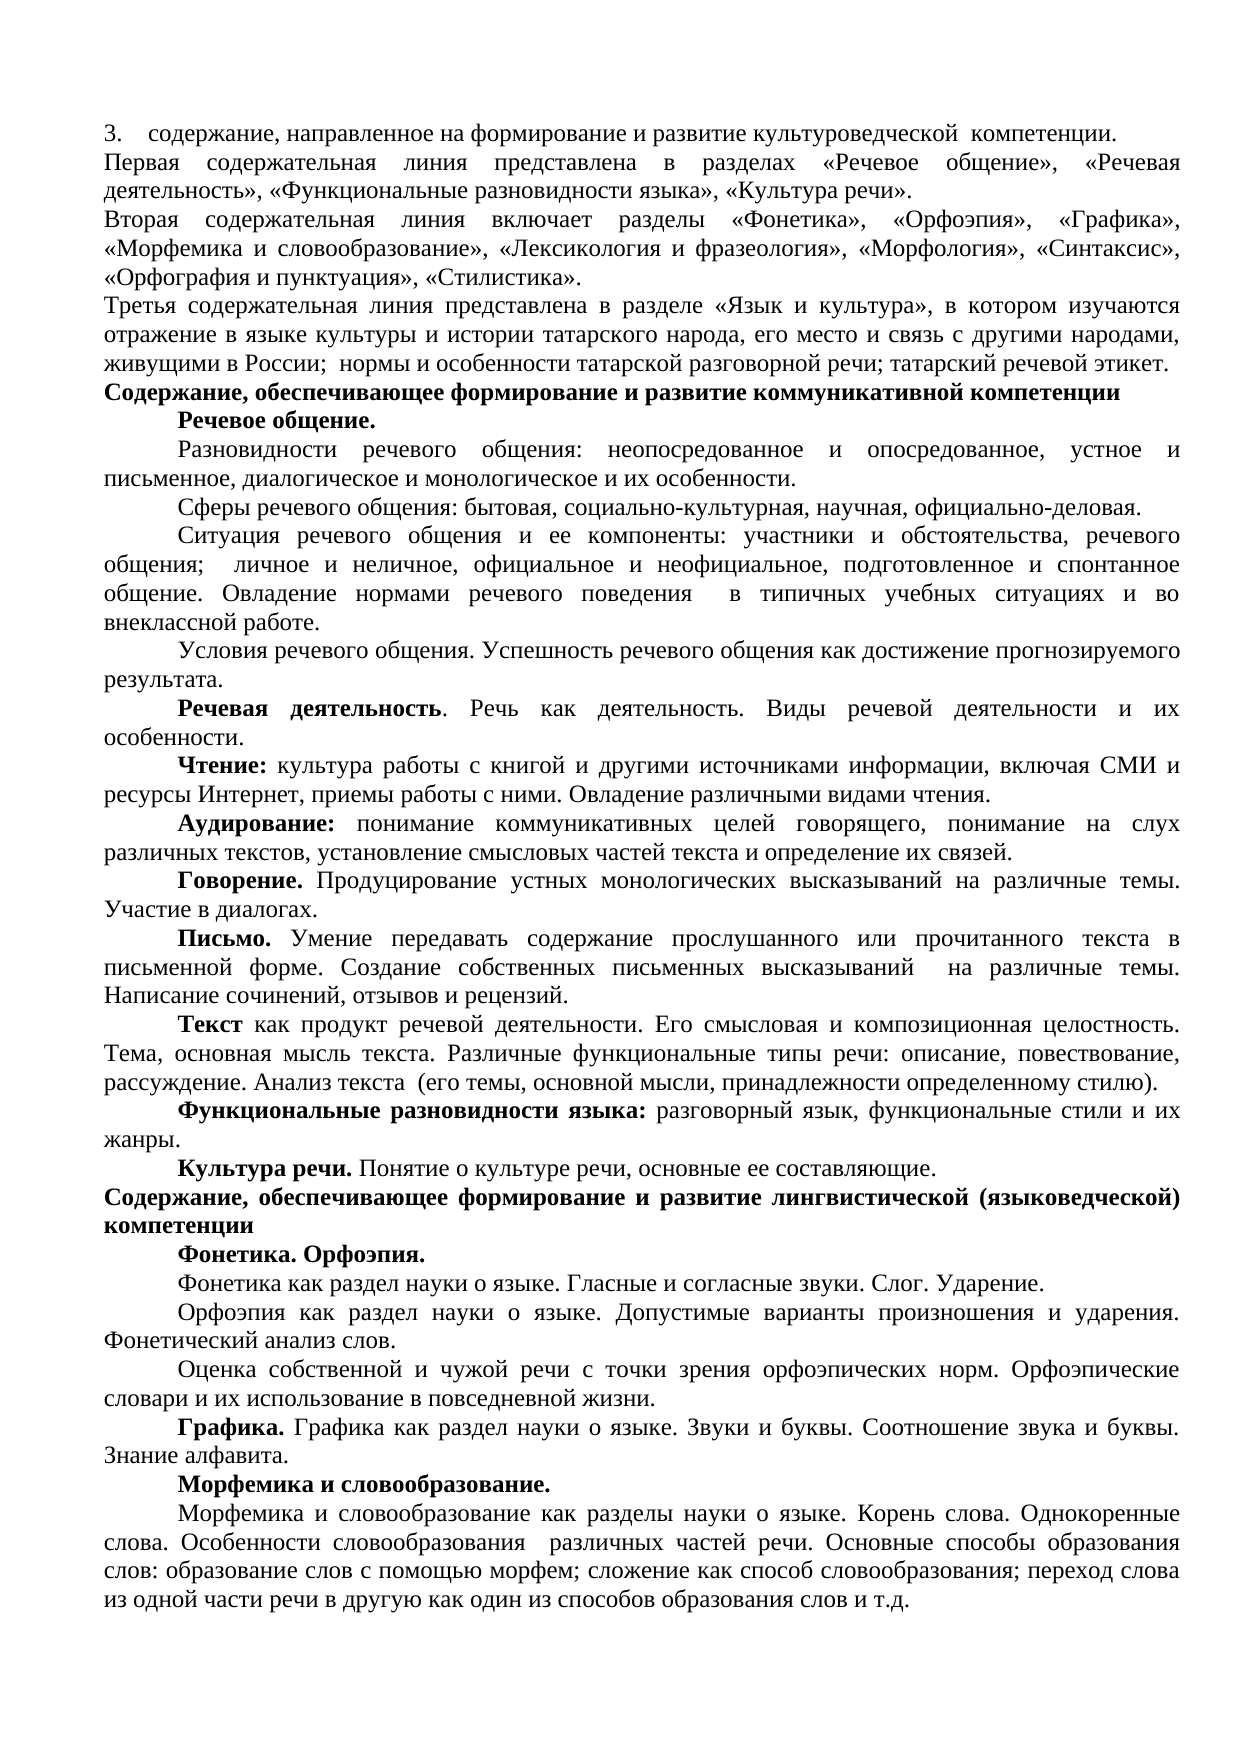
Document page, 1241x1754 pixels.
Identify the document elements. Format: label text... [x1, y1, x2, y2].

text Графика. Графика как раздел науки о языке. Звуки и буквы. Соотношение звука и буквы. Знание алфавита. [103, 1412, 1181, 1469]
text Текст как продукт речевой деятельности. Его смысловая и композиционная целостность. Тема, основная мысль текста. Различные функциональные типы речи: описание, повествование, рассуждение. Анализ текста (его темы, основной мысли, принадлежности определенному стилю). [103, 1009, 1181, 1096]
text Говорение. Продуцирование устных монологических высказываний на различные темы. Участие в диалогах. [103, 866, 1181, 923]
text Содержание, обеспечивающее формирование и развитие лингвистической (языковедческой) компетенции [103, 1182, 1181, 1239]
text Чтение: культура работы с книгой и другими источниками информации, включая СМИ и ресурсы Интернет, приемы работы с ними. Овладение различными видами чтения. [103, 751, 1181, 808]
text Ситуация речевого общения и ее компоненты: участники и обстоятельства, речевого общения; личное и неличное, официальное и неофициальное, подготовленное и спонтанное общение. Овладение нормами речевого поведения в типичных учебных ситуациях и во внеклассной работе. [103, 521, 1181, 636]
text Вторая содержательная линия включает разделы «Фонетика», «Орфоэпия», «Графика», «Морфемика и словообразование», «Лексикология и фразеология», «Морфология», «Синтаксис», «Орфография и пунктуация», «Стилистика». [103, 204, 1181, 291]
text Функциональные разновидности языка: разговорный язык, функциональные стили и их жанры. [103, 1096, 1181, 1153]
text Морфемика и словообразование как разделы науки о языке. Корень слова. Однокоренные слова. Особенности словообразования различных частей речи. Основные способы образования слов: образование слов с помощью морфем; сложение как способ словообразования; переход слова из одной части речи в другую как один из способов образования слов и т.д. [103, 1498, 1181, 1613]
text Разновидности речевого общения: неопосредованное и опосредованное, устное и письменное, диалогическое и монологическое и их особенности. [103, 434, 1181, 492]
text Сферы речевого общения: бытовая, социально-культурная, научная, официально-деловая. [103, 492, 1181, 521]
text Оценка собственной и чужой речи с точки зрения орфоэпических норм. Орфоэпические словари и их использование в повседневной жизни. [103, 1354, 1181, 1412]
text Третья содержательная линия представлена в разделе «Язык и культура», в котором изучаются отражение в языке культуры и истории татарского народа, его место и связь с другими народами, живущими в России; нормы и особенности татарской разговорной речи; татарский речевой этикет. [103, 291, 1181, 377]
text Морфемика и словообразование. [103, 1469, 1181, 1498]
text Содержание, обеспечивающее формирование и развитие коммуникативной компетенции [103, 377, 1181, 406]
text Условия речевого общения. Успешность речевого общения как достижение прогнозируемого результата. [103, 636, 1181, 693]
text Речевое общение. [103, 406, 1181, 434]
text Письмо. Умение передавать содержание прослушанного или прочитанного текста в письменной форме. Создание собственных письменных высказываний на различные темы. Написание сочинений, отзывов и рецензий. [103, 923, 1181, 1009]
text Фонетика как раздел науки о языке. Гласные и согласные звуки. Слог. Ударение. [103, 1268, 1181, 1297]
text Культура речи. Понятие о культуре речи, основные ее составляющие. [103, 1153, 1181, 1182]
text Первая содержательная линия представлена в разделах «Речевое общение», «Речевая деятельность», «Функциональные разновидности языка», «Культура речи». [103, 147, 1181, 204]
text Фонетика. Орфоэпия. [103, 1239, 1181, 1268]
text Речевая деятельность. Речь как деятельность. Виды речевой деятельности и их особенности. [103, 693, 1181, 751]
text Аудирование: понимание коммуникативных целей говорящего, понимание на слух различных текстов, установление смысловых частей текста и определение их связей. [103, 808, 1181, 866]
text Орфоэпия как раздел науки о языке. Допустимые варианты произношения и ударения. Фонетический анализ слов. [103, 1297, 1181, 1354]
list содержание, направленное на формирование и развитие культуроведческой компетенции. [103, 118, 1181, 147]
